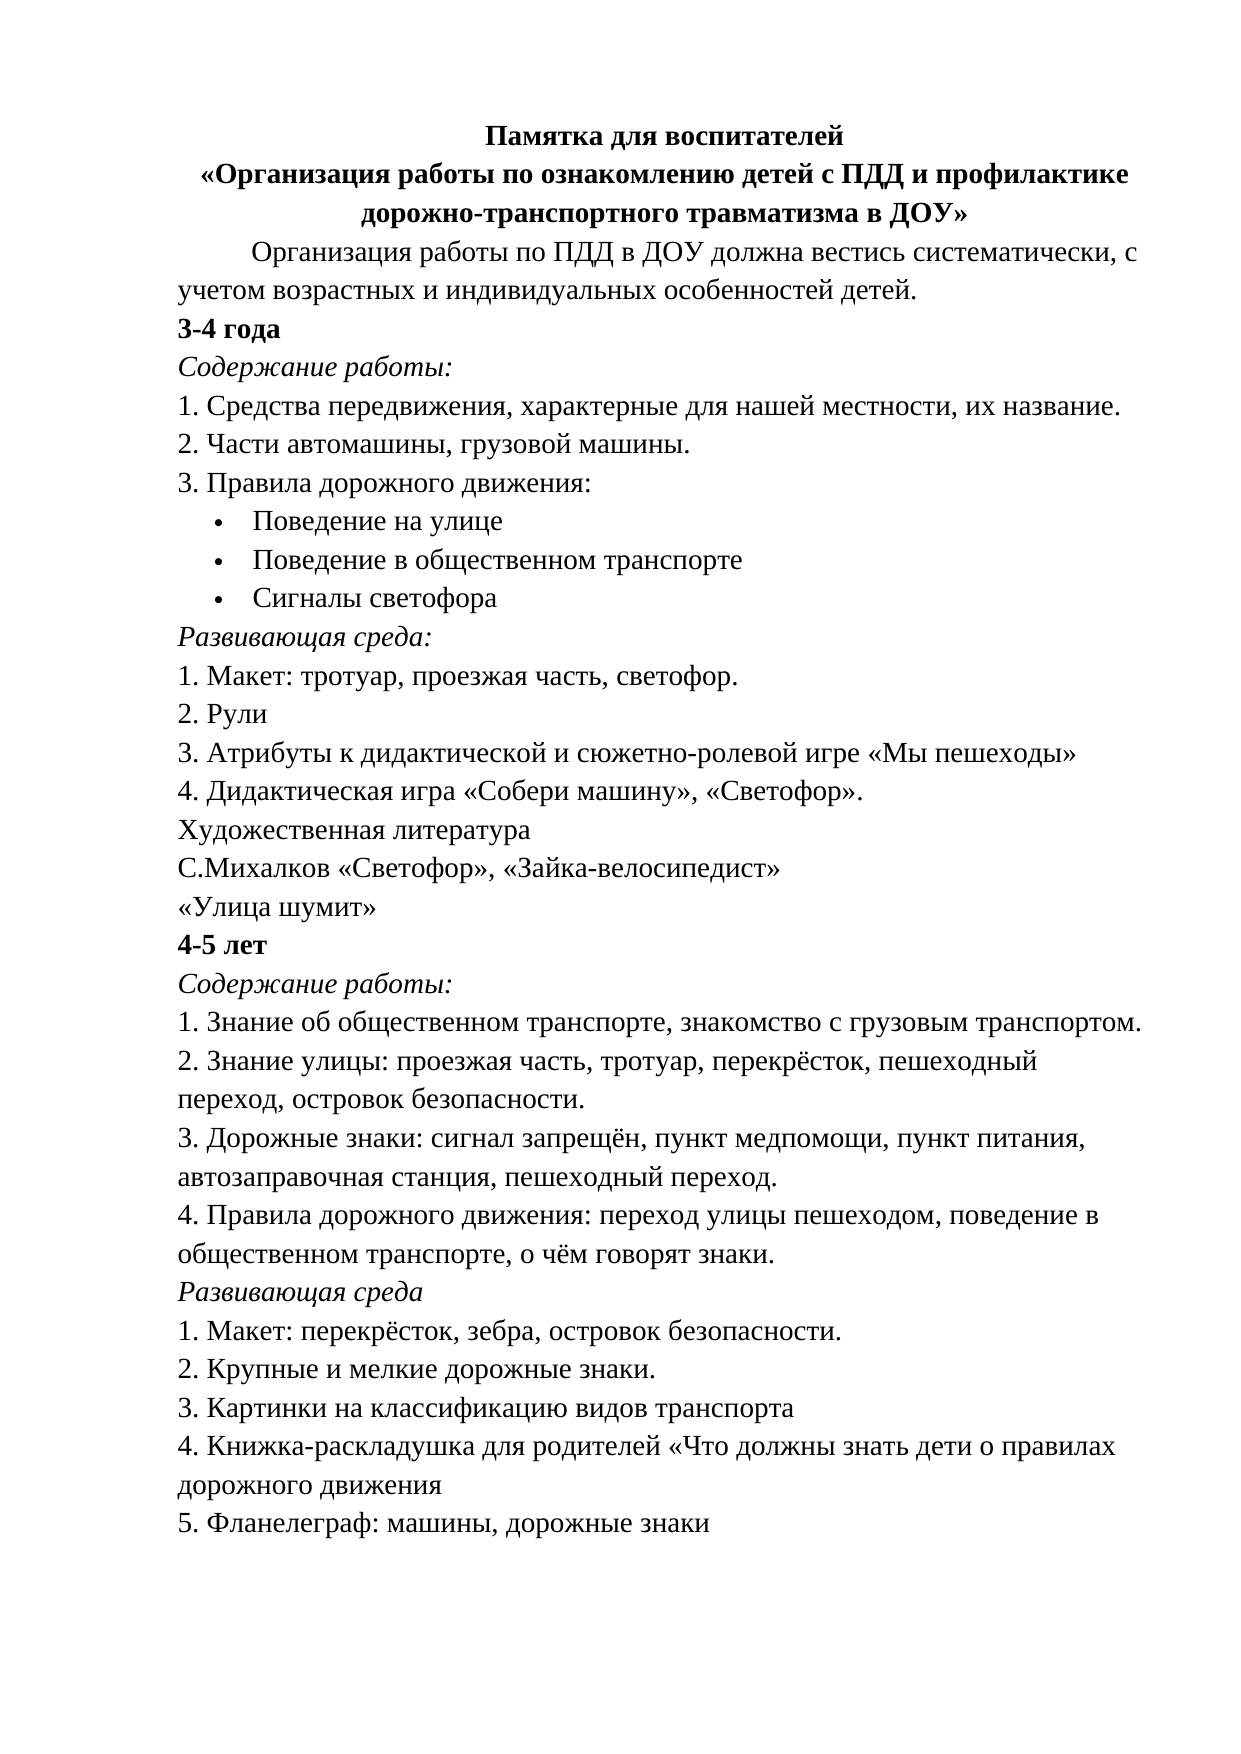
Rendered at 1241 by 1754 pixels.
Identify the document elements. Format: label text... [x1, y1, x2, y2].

text 4-5 лет [177, 927, 1152, 961]
text Организация работы по ПДД в ДОУ должна вестись систематически, с учетом возрастных и индивидуальных особенностей детей. [177, 234, 1152, 306]
text Содержание работы: 1. Средства передвижения, характерные для нашей местности, их название. 2. Части автомашины, грузовой машины. 3. Правила дорожного движения: [177, 349, 1152, 498]
text «Организация работы по ознакомлению детей с ПДД и профилактике дорожно-транспортного травматизма в ДОУ» [177, 157, 1152, 229]
list Сигналы светофора [215, 581, 1152, 614]
list Поведение на улице [215, 503, 1152, 537]
text Содержание работы: 1. Знание об общественном транспорте, знакомство с грузовым транспортом. 2. Знание улицы: проезжая часть, тротуар, перекрёсток, пешеходный переход, островок безопасности. 3. Дорожные знаки: сигнал запрещён, пункт медпомощи, пункт питания, автозаправочная станция, пешеходный переход. 4. Правила дорожного движения: переход улицы пешеходом, поведение в общественном транспорте, о чём говорят знаки. Развивающая среда 1. Макет: перекрёсток, зебра, островок безопасности. 2. Крупные и мелкие дорожные знаки. 3. Картинки на классификацию видов транспорта 4. Книжка-раскладушка для родителей «Что должны знать дети о правилах дорожного движения 5. Фланелеграф: машины, дорожные знаки [177, 966, 1152, 1539]
text Памятка для воспитателей [177, 118, 1152, 152]
text Развивающая среда: 1. Макет: тротуар, проезжая часть, светофор. 2. Рули 3. Атрибуты к дидактической и сюжетно-ролевой игре «Мы пешеходы» 4. Дидактическая игра «Собери машину», «Светофор». Художественная литература С.Михалков «Светофор», «Зайка-велосипедист» «Улица шумит» [177, 619, 1152, 922]
list Поведение в общественном транспорте [215, 542, 1152, 576]
text 3-4 года [177, 311, 1152, 344]
